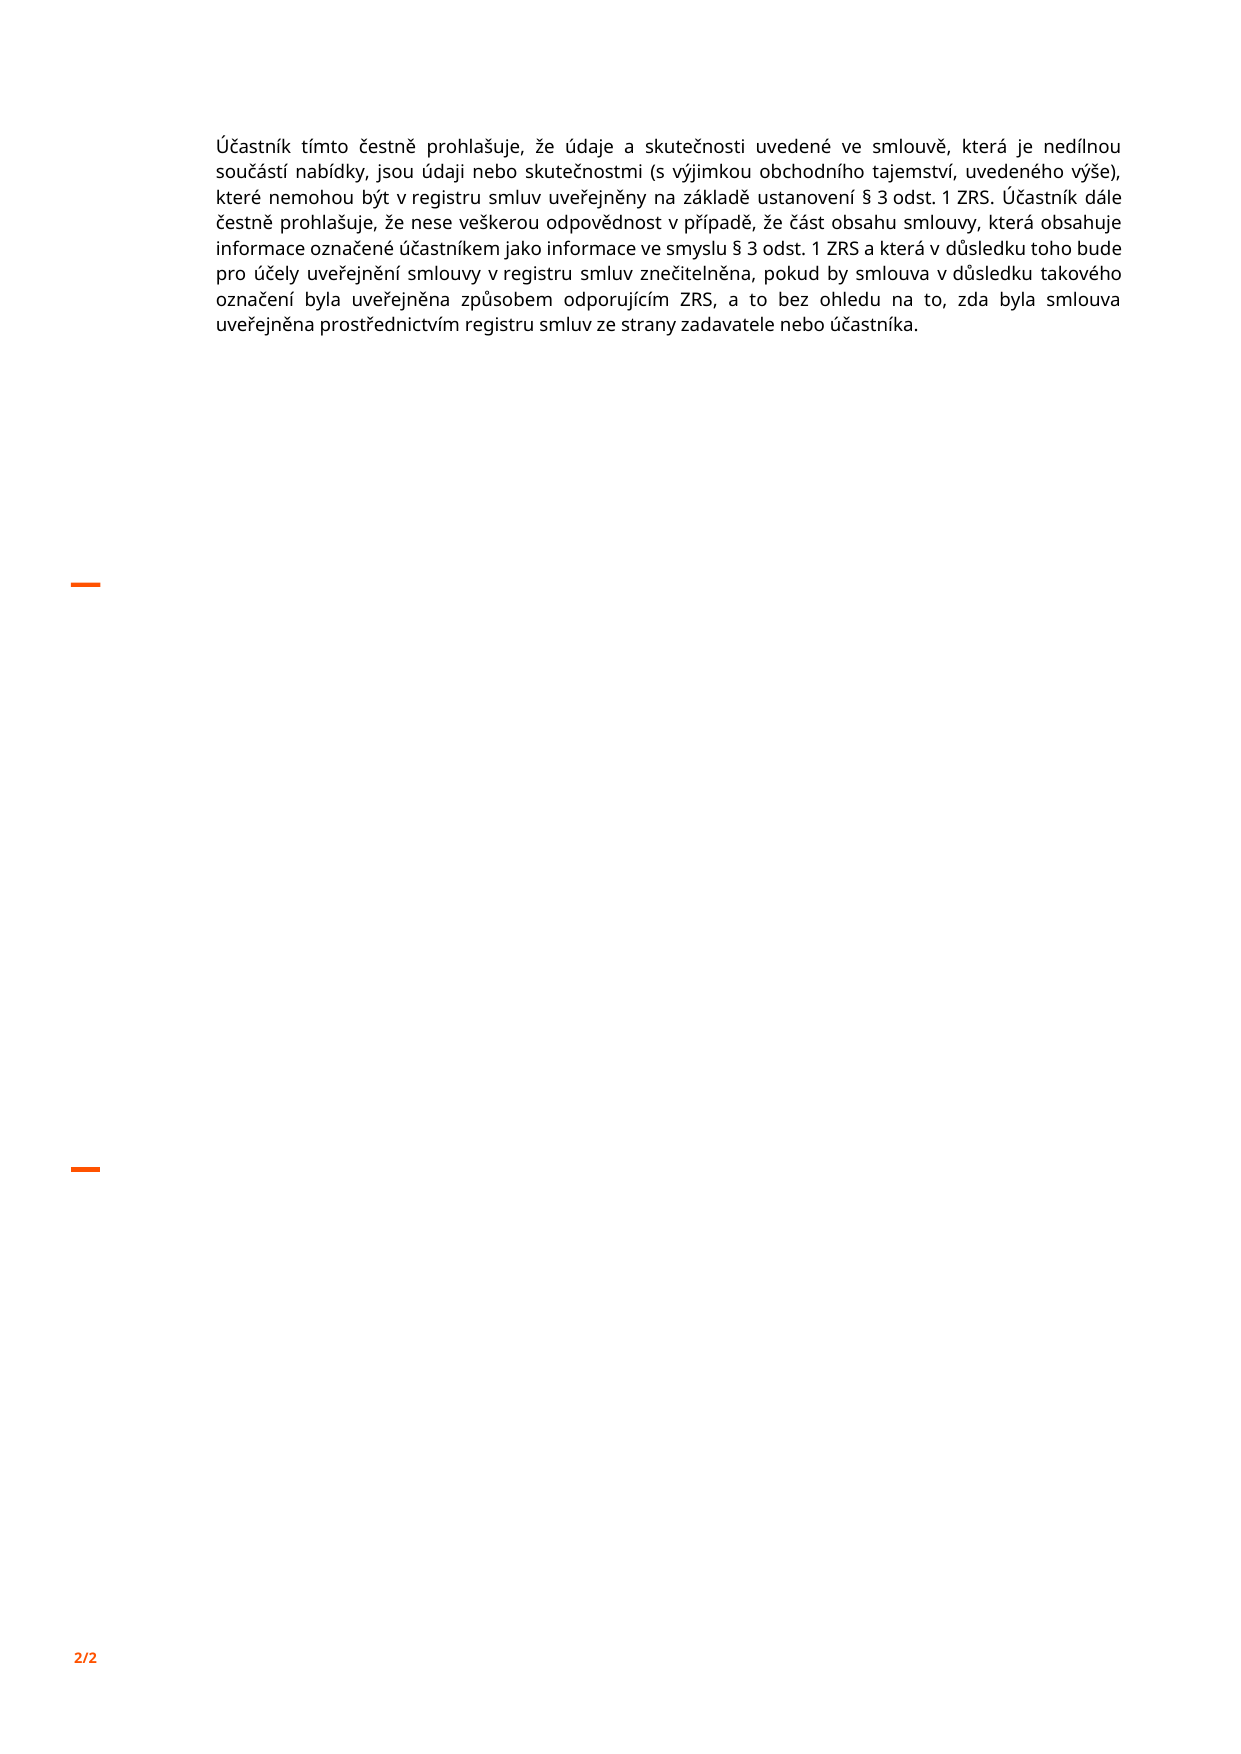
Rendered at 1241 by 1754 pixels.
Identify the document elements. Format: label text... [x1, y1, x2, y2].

text Účastník tímto čestně prohlašuje, že údaje a skutečnosti uvedené ve smlouvě, která je nedílnou součástí nabídky, jsou údaji nebo skutečnostmi (s výjimkou obchodního tajemství, uvedeného výše), které nemohou být v registru smluv uveřejněny na základě ustanovení § 3 odst. 1 ZRS. Účastník dále čestně prohlašuje, že nese veškerou odpovědnost v případě, že část obsahu smlouvy, která obsahuje informace označené účastníkem jako informace ve smyslu § 3 odst. 1 ZRS a která v důsledku toho bude pro účely uveřejnění smlouvy v registru smluv znečitelněna, pokud by smlouva v důsledku takového označení byla uveřejněna způsobem odporujícím ZRS, a to bez ohledu na to, zda byla smlouva uveřejněna prostřednictvím registru smluv ze strany zadavatele nebo účastníka. [216, 133, 1122, 337]
